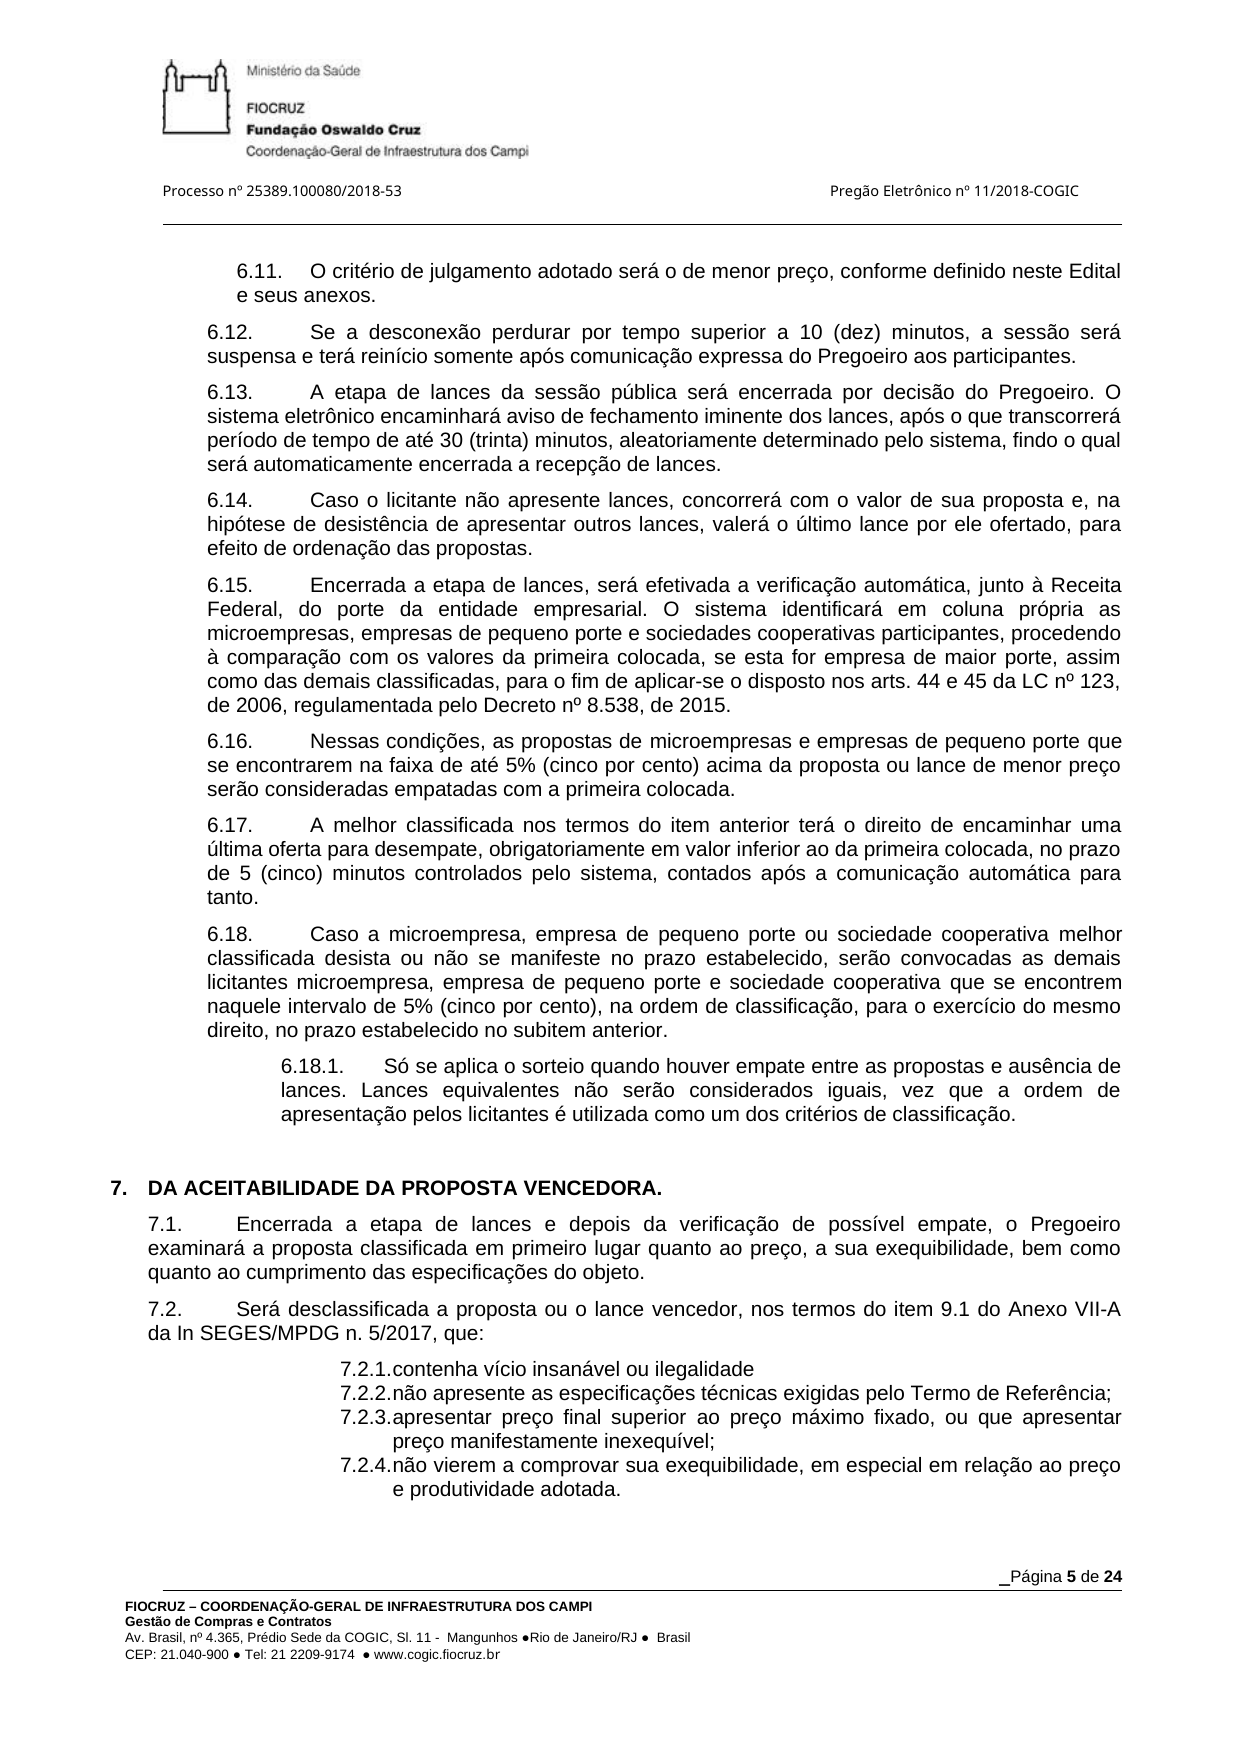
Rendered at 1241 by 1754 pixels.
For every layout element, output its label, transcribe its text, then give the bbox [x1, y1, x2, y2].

list Caso a microempresa, empresa de pequeno porte ou sociedade cooperativa melhor classificada desista ou não se manifeste no prazo estabelecido, serão convocadas as demais licitantes microempresa, empresa de pequeno porte e sociedade cooperativa que se encontrem naquele intervalo de 5% (cinco por cento), na ordem de classificação, para o exercício do mesmo direito, no prazo estabelecido no subitem anterior. [207, 922, 1122, 1041]
list Encerrada a etapa de lances, será efetivada a verificação automática, junto à Receita Federal, do porte da entidade empresarial. O sistema identificará em coluna própria as microempresas, empresas de pequeno porte e sociedades cooperativas participantes, procedendo à comparação com os valores da primeira colocada, se esta for empresa de maior porte, assim como das demais classificadas, para o fim de aplicar-se o disposto nos arts. 44 e 45 da LC nº 123, de 2006, regulamentada pelo Decreto nº 8.538, de 2015. [207, 573, 1122, 716]
list O critério de julgamento adotado será o de menor preço, conforme definido neste Edital e seus anexos. [236, 259, 1122, 307]
list Nessas condições, as propostas de microempresas e empresas de pequeno porte que se encontrarem na faixa de até 5% (cinco por cento) acima da proposta ou lance de menor preço serão consideradas empatadas com a primeira colocada. [207, 729, 1122, 801]
list apresentar preço final superior ao preço máximo fixado, ou que apresentar preço manifestamente inexequível; [340, 1405, 1122, 1453]
list Será desclassificada a proposta ou o lance vencedor, nos termos do item 9.1 do Anexo VII-A da In SEGES/MPDG n. 5/2017, que: [148, 1297, 1122, 1344]
list não apresente as especificações técnicas exigidas pelo Termo de Referência; [340, 1381, 1122, 1405]
list contenha vício insanável ou ilegalidade [340, 1357, 1122, 1381]
picture [162, 59, 529, 159]
list A melhor classificada nos termos do item anterior terá o direito de encaminhar uma última oferta para desempate, obrigatoriamente em valor inferior ao da primeira colocada, no prazo de 5 (cinco) minutos controlados pelo sistema, contados após a comunicação automática para tanto. [207, 813, 1122, 909]
list DA ACEITABILIDADE DA PROPOSTA VENCEDORA. [110, 1176, 1122, 1200]
list Caso o licitante não apresente lances, concorrerá com o valor de sua proposta e, na hipótese de desistência de apresentar outros lances, valerá o último lance por ele ofertado, para efeito de ordenação das propostas. [207, 488, 1122, 560]
list A etapa de lances da sessão pública será encerrada por decisão do Pregoeiro. O sistema eletrônico encaminhará aviso de fechamento iminente dos lances, após o que transcorrerá período de tempo de até 30 (trinta) minutos, aleatoriamente determinado pelo sistema, findo o qual será automaticamente encerrada a recepção de lances. [207, 380, 1122, 476]
list Se a desconexão perdurar por tempo superior a 10 (dez) minutos, a sessão será suspensa e terá reinício somente após comunicação expressa do Pregoeiro aos participantes. [207, 319, 1122, 367]
list Só se aplica o sorteio quando houver empate entre as propostas e ausência de lances. Lances equivalentes não serão considerados iguais, vez que a ordem de apresentação pelos licitantes é utilizada como um dos critérios de classificação. [281, 1054, 1122, 1126]
list Encerrada a etapa de lances e depois da verificação de possível empate, o Pregoeiro examinará a proposta classificada em primeiro lugar quanto ao preço, a sua exequibilidade, bem como quanto ao cumprimento das especificações do objeto. [148, 1212, 1122, 1284]
list não vierem a comprovar sua exequibilidade, em especial em relação ao preço e produtividade adotada. [340, 1453, 1122, 1501]
